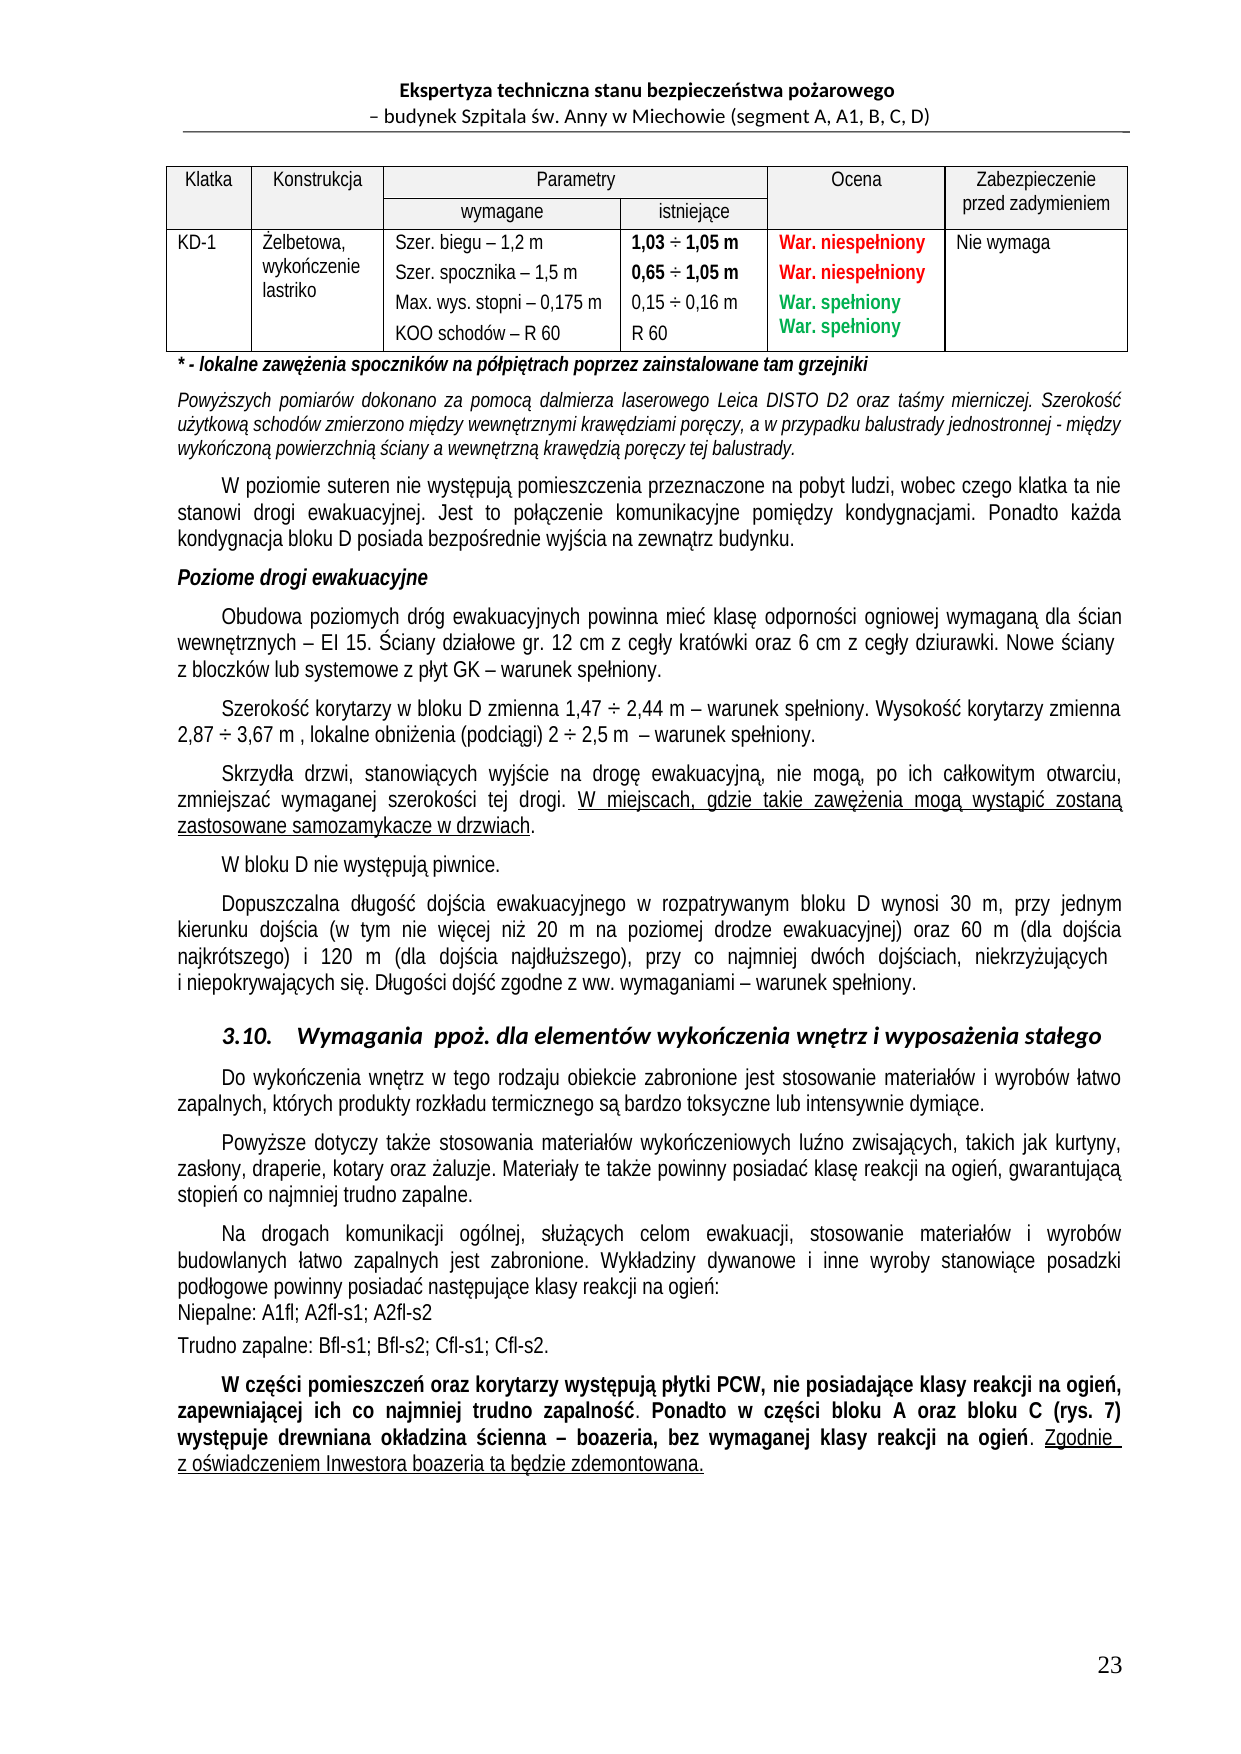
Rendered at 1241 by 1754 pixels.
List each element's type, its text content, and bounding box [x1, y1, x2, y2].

text W bloku D nie występują piwnice. [177, 851, 1122, 878]
text Poziome drogi ewakuacyjne [177, 564, 1122, 590]
table_cell Nie wymaga [946, 230, 1127, 351]
text * - lokalne zawężenia spoczników na półpiętrach poprzez zainstalowane tam grzejniki [177, 352, 1122, 376]
table_cell Szer. biegu – 1,2 m Szer. spocznika – 1,5 m Max. wys. stopni – 0,175 m KOO schodów – R 60 [384, 230, 620, 351]
text Powyższych pomiarów dokonano za pomocą dalmierza laserowego Leica DISTO D2 oraz taśmy mierniczej. Szerokość użytkową schodów zmierzono między wewnętrznymi krawędziami poręczy, a w przypadku balustrady jednostronnej - między wykończoną powierzchnią ściany a wewnętrzną krawędzią poręczy tej balustrady. [177, 388, 1122, 460]
table_header Klatka [167, 167, 251, 229]
text Powyższe dotyczy także stosowania materiałów wykończeniowych luźno zwisających, takich jak kurtyny, zasłony, draperie, kotary oraz żaluzje. Materiały te także powinny posiadać klasę reakcji na ogień, gwarantującą stopień co najmniej trudno zapalne. [177, 1129, 1122, 1208]
table_cell Żelbetowa, wykończenie lastriko [252, 230, 383, 351]
text Na drogach komunikacji ogólnej, służących celom ewakuacji, stosowanie materiałów i wyrobów budowlanych łatwo zapalnych jest zabronione. Wykładziny dywanowe i inne wyroby stanowiące posadzki podłogowe powinny posiadać następujące klasy reakcji na ogień: [177, 1220, 1122, 1299]
text Skrzydła drzwi, stanowiących wyjście na drogę ewakuacyjną, nie mogą, po ich całkowitym otwarciu, zmniejszać wymaganej szerokości tej drogi. W miejscach, gdzie takie zawężenia mogą wystąpić zostaną zastosowane samozamykacze w drzwiach. [177, 760, 1122, 839]
table_cell istniejące [621, 199, 767, 229]
table_cell KD-1 [167, 230, 251, 351]
text Dopuszczalna długość dojścia ewakuacyjnego w rozpatrywanym bloku D wynosi 30 m, przy jednym kierunku dojścia (w tym nie więcej niż 20 m na poziomej drodze ewakuacyjnej) oraz 60 m (dla dojścia najkrótszego) i 120 m (dla dojścia najdłuższego), przy co najmniej dwóch dojściach, niekrzyżujących i niepokrywających się. Długości dojść zgodne z ww. wymaganiami – warunek spełniony. [177, 890, 1122, 996]
subtitle Wymagania ppoż. dla elementów wykończenia wnętrz i wyposażenia stałego [221, 1021, 1122, 1051]
text Do wykończenia wnętrz w tego rodzaju obiekcie zabronione jest stosowanie materiałów i wyrobów łatwo zapalnych, których produkty rozkładu termicznego są bardzo toksyczne lub intensywnie dymiące. [177, 1063, 1122, 1116]
table_cell wymagane [384, 199, 620, 229]
text Obudowa poziomych dróg ewakuacyjnych powinna mieć klasę odporności ogniowej wymaganą dla ścian wewnętrznych – EI 15. Ściany działowe gr. 12 cm z cegły kratówki oraz 6 cm z cegły dziurawki. Nowe ściany z bloczków lub systemowe z płyt GK – warunek spełniony. [177, 603, 1122, 682]
text Niepalne: A1fl; A2fl-s1; A2fl-s2 [177, 1299, 1122, 1326]
text Szerokość korytarzy w bloku D zmienna 1,47 ÷ 2,44 m – warunek spełniony. Wysokość korytarzy zmienna 2,87 ÷ 3,67 m , lokalne obniżenia (podciągi) 2 ÷ 2,5 m – warunek spełniony. [177, 694, 1122, 747]
table_header Zabezpieczenie przed zadymieniem [946, 167, 1127, 229]
table_cell 1,03 ÷ 1,05 m 0,65 ÷ 1,05 m 0,15 ÷ 0,16 m R 60 [621, 230, 767, 351]
text W poziomie suteren nie występują pomieszczenia przeznaczone na pobyt ludzi, wobec czego klatka ta nie stanowi drogi ewakuacyjnej. Jest to połączenie komunikacyjne pomiędzy kondygnacjami. Ponadto każda kondygnacja bloku D posiada bezpośrednie wyjścia na zewnątrz budynku. [177, 472, 1122, 552]
table_cell War. niespełniony War. niespełniony War. spełniony War. spełniony [768, 230, 944, 351]
text Trudno zapalne: Bfl-s1; Bfl-s2; Cfl-s1; Cfl-s2. [177, 1332, 1122, 1358]
table_header Parametry [384, 167, 767, 197]
table_header Konstrukcja [252, 167, 383, 229]
text W części pomieszczeń oraz korytarzy występują płytki PCW, nie posiadające klasy reakcji na ogień, zapewniającej ich co najmniej trudno zapalność. Ponadto w części bloku A oraz bloku C (rys. 7) występuje drewniana okładzina ścienna – boazeria, bez wymaganej klasy reakcji na ogień. Zgodnie z oświadczeniem Inwestora boazeria ta będzie zdemontowana. [177, 1371, 1122, 1476]
table_header Ocena [768, 167, 944, 229]
